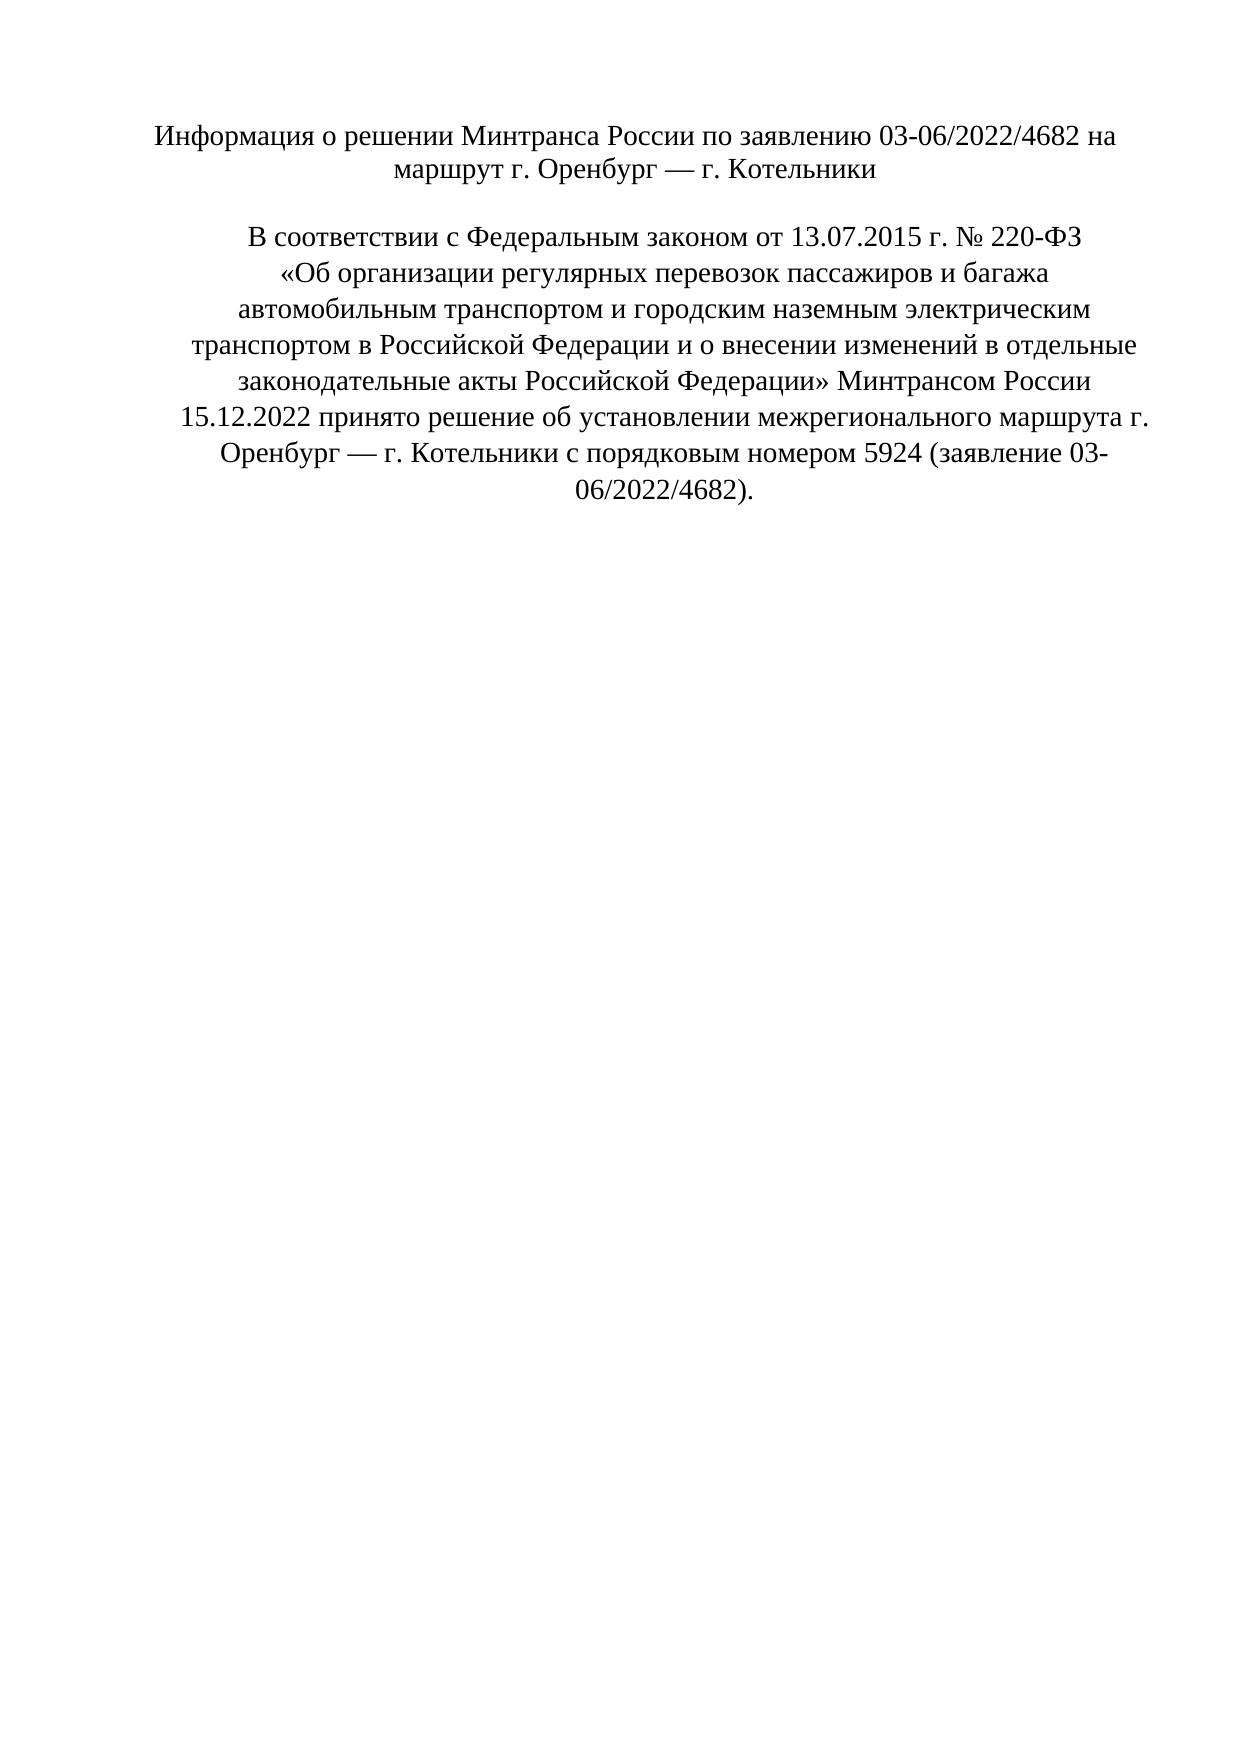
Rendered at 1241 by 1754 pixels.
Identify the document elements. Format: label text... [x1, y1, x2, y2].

text В соответствии с Федеральным законом от 13.07.2015 г. № 220-ФЗ «Об организации регулярных перевозок пассажиров и багажа автомобильным транспортом и городским наземным электрическим транспортом в Российской Федерации и о внесении изменений в отдельные законодательные акты Российской Федерации» Минтрансом России 15.12.2022 принято решение об установлении межрегионального маршрута г. Оренбург — г. Котельники с порядковым номером 5924 (заявление 03-06/2022/4682). [177, 219, 1152, 505]
text Информация о решении Минтранса России по заявлению 03-06/2022/4682 на маршрут г. Оренбург — г. Котельники [118, 118, 1152, 185]
